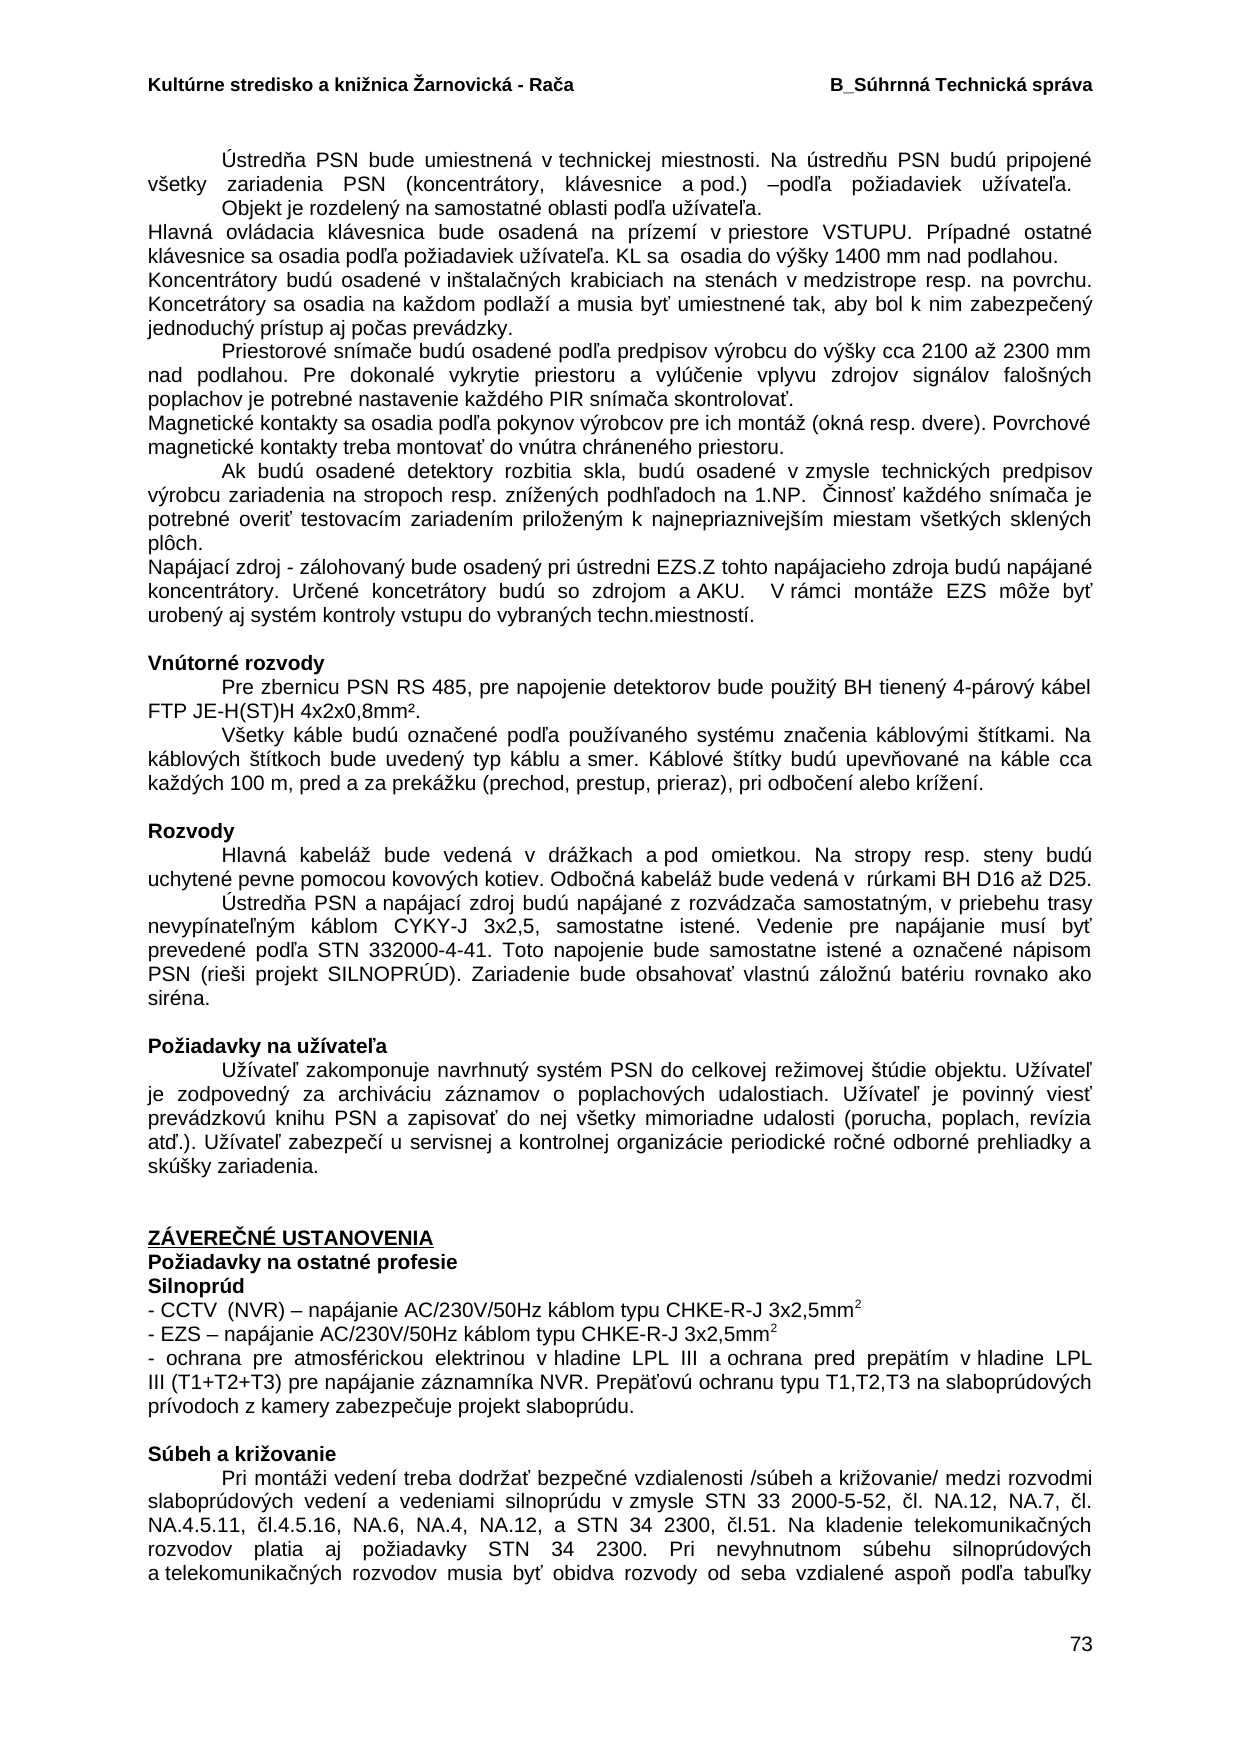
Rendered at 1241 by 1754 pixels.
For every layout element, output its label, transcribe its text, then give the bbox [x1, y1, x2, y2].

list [148, 1465, 1093, 1585]
list Požiadavky na ostatné profesie [148, 1250, 1093, 1274]
list Silnoprúd [148, 1274, 1093, 1298]
list Hlavná ovládacia klávesnica bude osadená na prízemí v priestore VSTUPU. Prípadné ostatné klávesnice sa osadia podľa požiadaviek užívateľa. KL sa osadia do výšky 1400 mm nad podlahou. [148, 219, 1093, 267]
list - CCTV (NVR) – napájanie AC/230V/50Hz káblom typu CHKE-R-J 3x2,5mm2 [148, 1298, 1093, 1322]
list Ústredňa PSN bude umiestnená v technickej miestnosti. Na ústredňu PSN budú pripojené všetky zariadenia PSN (koncentrátory, klávesnice a pod.) –podľa požiadaviek užívateľa. Objekt je rozdelený na samostatné oblasti podľa užívateľa. [148, 148, 1093, 219]
list Priestorové snímače budú osadené podľa predpisov výrobcu do výšky cca 2100 až 2300 mm nad podlahou. Pre dokonalé vykrytie priestoru a vylúčenie vplyvu zdrojov signálov falošných poplachov je potrebné nastavenie každého PIR snímača skontrolovať. [148, 339, 1093, 411]
list Všetky káble budú označené podľa používaného systému značenia káblovými štítkami. Na káblových štítkoch bude uvedený typ káblu a smer. Káblové štítky budú upevňované na káble cca každých 100 m, pred a za prekážku (prechod, prestup, prieraz), pri odbočení alebo krížení. [148, 723, 1093, 794]
list Vnútorné rozvody [148, 651, 1093, 675]
list Rozvody [148, 818, 1093, 842]
list Ústredňa PSN a napájací zdroj budú napájané z rozvádzača samostatným, v priebehu trasy nevypínateľným káblom CYKY-J 3x2,5, samostatne istené. Vedenie pre napájanie musí byť prevedené podľa STN 332000-4-41. Toto napojenie bude samostatne istené a označené nápisom PSN (rieši projekt SILNOPRÚD). Zariadenie bude obsahovať vlastnú záložnú batériu rovnako ako siréna. [148, 890, 1093, 1010]
list Ak budú osadené detektory rozbitia skla, budú osadené v zmysle technických predpisov výrobcu zariadenia na stropoch resp. znížených podhľadoch na 1.NP. Činnosť každého snímača je potrebné overiť testovacím zariadením priloženým k najnepriaznivejším miestam všetkých sklených plôch. [148, 459, 1093, 555]
list Pre zbernicu PSN RS 485, pre napojenie detektorov bude použitý BH tienený 4-párový kábel FTP JE-H(ST)H 4x2x0,8mm². [148, 675, 1093, 723]
list Požiadavky na užívateľa [148, 1034, 1093, 1058]
list Koncentrátory budú osadené v inštalačných krabiciach na stenách v medzistrope resp. na povrchu. Koncetrátory sa osadia na každom podlaží a musia byť umiestnené tak, aby bol k nim zabezpečený jednoduchý prístup aj počas prevádzky. [148, 267, 1093, 339]
list - EZS – napájanie AC/230V/50Hz káblom typu CHKE-R-J 3x2,5mm2 [148, 1322, 1093, 1346]
list Súbeh a križovanie [148, 1441, 1093, 1465]
list - ochrana pre atmosférickou elektrinou v hladine LPL III a ochrana pred prepätím v hladine LPL III (T1+T2+T3) pre napájanie záznamníka NVR. Prepäťovú ochranu typu T1,T2,T3 na slaboprúdových prívodoch z kamery zabezpečuje projekt slaboprúdu. [148, 1346, 1093, 1417]
list Napájací zdroj - zálohovaný bude osadený pri ústredni EZS.Z tohto napájacieho zdroja budú napájané koncentrátory. Určené koncetrátory budú so zdrojom a AKU. V rámci montáže EZS môže byť urobený aj systém kontroly vstupu do vybraných techn.miestností. [148, 555, 1093, 627]
list Hlavná kabeláž bude vedená v drážkach a pod omietkou. Na stropy resp. steny budú uchytené pevne pomocou kovových kotiev. Odbočná kabeláž bude vedená v rúrkami BH D16 až D25. [148, 842, 1093, 890]
list Užívateľ zakomponuje navrhnutý systém PSN do celkovej režimovej štúdie objektu. Užívateľ je zodpovedný za archiváciu záznamov o poplachových udalostiach. Užívateľ je povinný viesť prevádzkovú knihu PSN a zapisovať do nej všetky mimoriadne udalosti (porucha, poplach, revízia atď.). Užívateľ zabezpečí u servisnej a kontrolnej organizácie periodické ročné odborné prehliadky a skúšky zariadenia. [148, 1058, 1093, 1178]
list Magnetické kontakty sa osadia podľa pokynov výrobcov pre ich montáž (okná resp. dvere). Povrchové magnetické kontakty treba montovať do vnútra chráneného priestoru. [148, 411, 1093, 459]
list ZÁVEREČNÉ USTANOVENIA [148, 1226, 1093, 1250]
